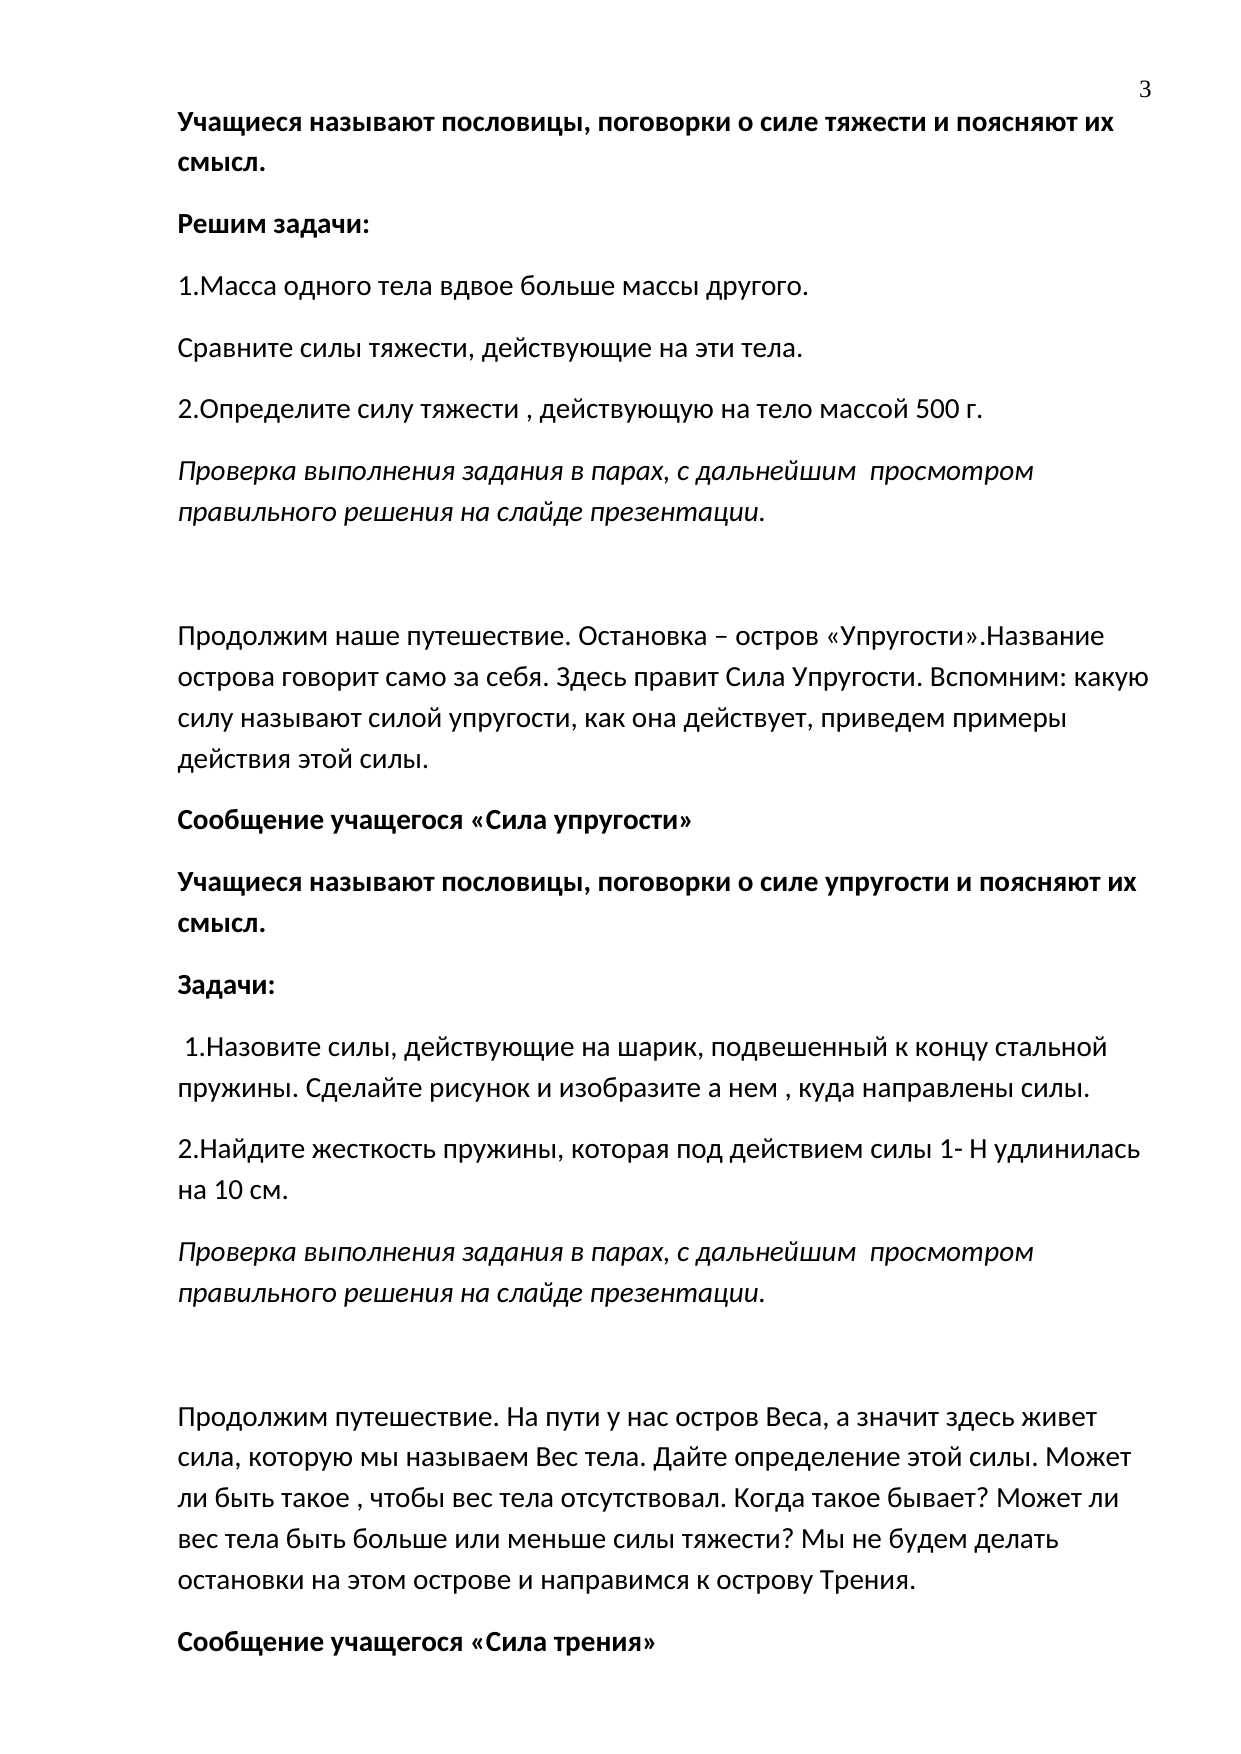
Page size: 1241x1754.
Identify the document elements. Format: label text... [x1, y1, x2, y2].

text Продолжим наше путешествие. Остановка – остров «Упругости».Название острова говорит само за себя. Здесь правит Сила Упругости. Вспомним: какую силу называют силой упругости, как она действует, приведем примеры действия этой силы. [177, 617, 1152, 775]
text Сообщение учащегося «Сила трения» [177, 1623, 1152, 1659]
text Проверка выполнения задания в парах, с дальнейшим просмотром правильного решения на слайде презентации. [177, 452, 1152, 529]
text Сравните силы тяжести, действующие на эти тела. [177, 329, 1152, 364]
text 1.Назовите силы, действующие на шарик, подвешенный к концу стальной пружины. Сделайте рисунок и изобразите а нем , куда направлены силы. [177, 1028, 1152, 1104]
text 2.Определите силу тяжести , действующую на тело массой . [177, 391, 1152, 426]
text 2.Найдите жесткость пружины, которая под действием силы 1- Н удлинилась на . [177, 1130, 1152, 1207]
text Продолжим путешествие. На пути у нас остров Веса, а значит здесь живет сила, которую мы называем Вес тела. Дайте определение этой силы. Может ли быть такое , чтобы вес тела отсутствовал. Когда такое бывает? Может ли вес тела быть больше или меньше силы тяжести? Мы не будем делать остановки на этом острове и направимся к острову Трения. [177, 1398, 1152, 1597]
text Задачи: [177, 966, 1152, 1002]
text Решим задачи: [177, 205, 1152, 241]
text Сообщение учащегося «Сила упругости» [177, 801, 1152, 837]
text Учащиеся называют пословицы, поговорки о силе упругости и поясняют их смысл. [177, 863, 1152, 940]
text 1.Масса одного тела вдвое больше массы другого. [177, 267, 1152, 303]
text Проверка выполнения задания в парах, с дальнейшим просмотром правильного решения на слайде презентации. [177, 1233, 1152, 1310]
text Учащиеся называют пословицы, поговорки о силе тяжести и поясняют их смысл. [177, 103, 1152, 179]
